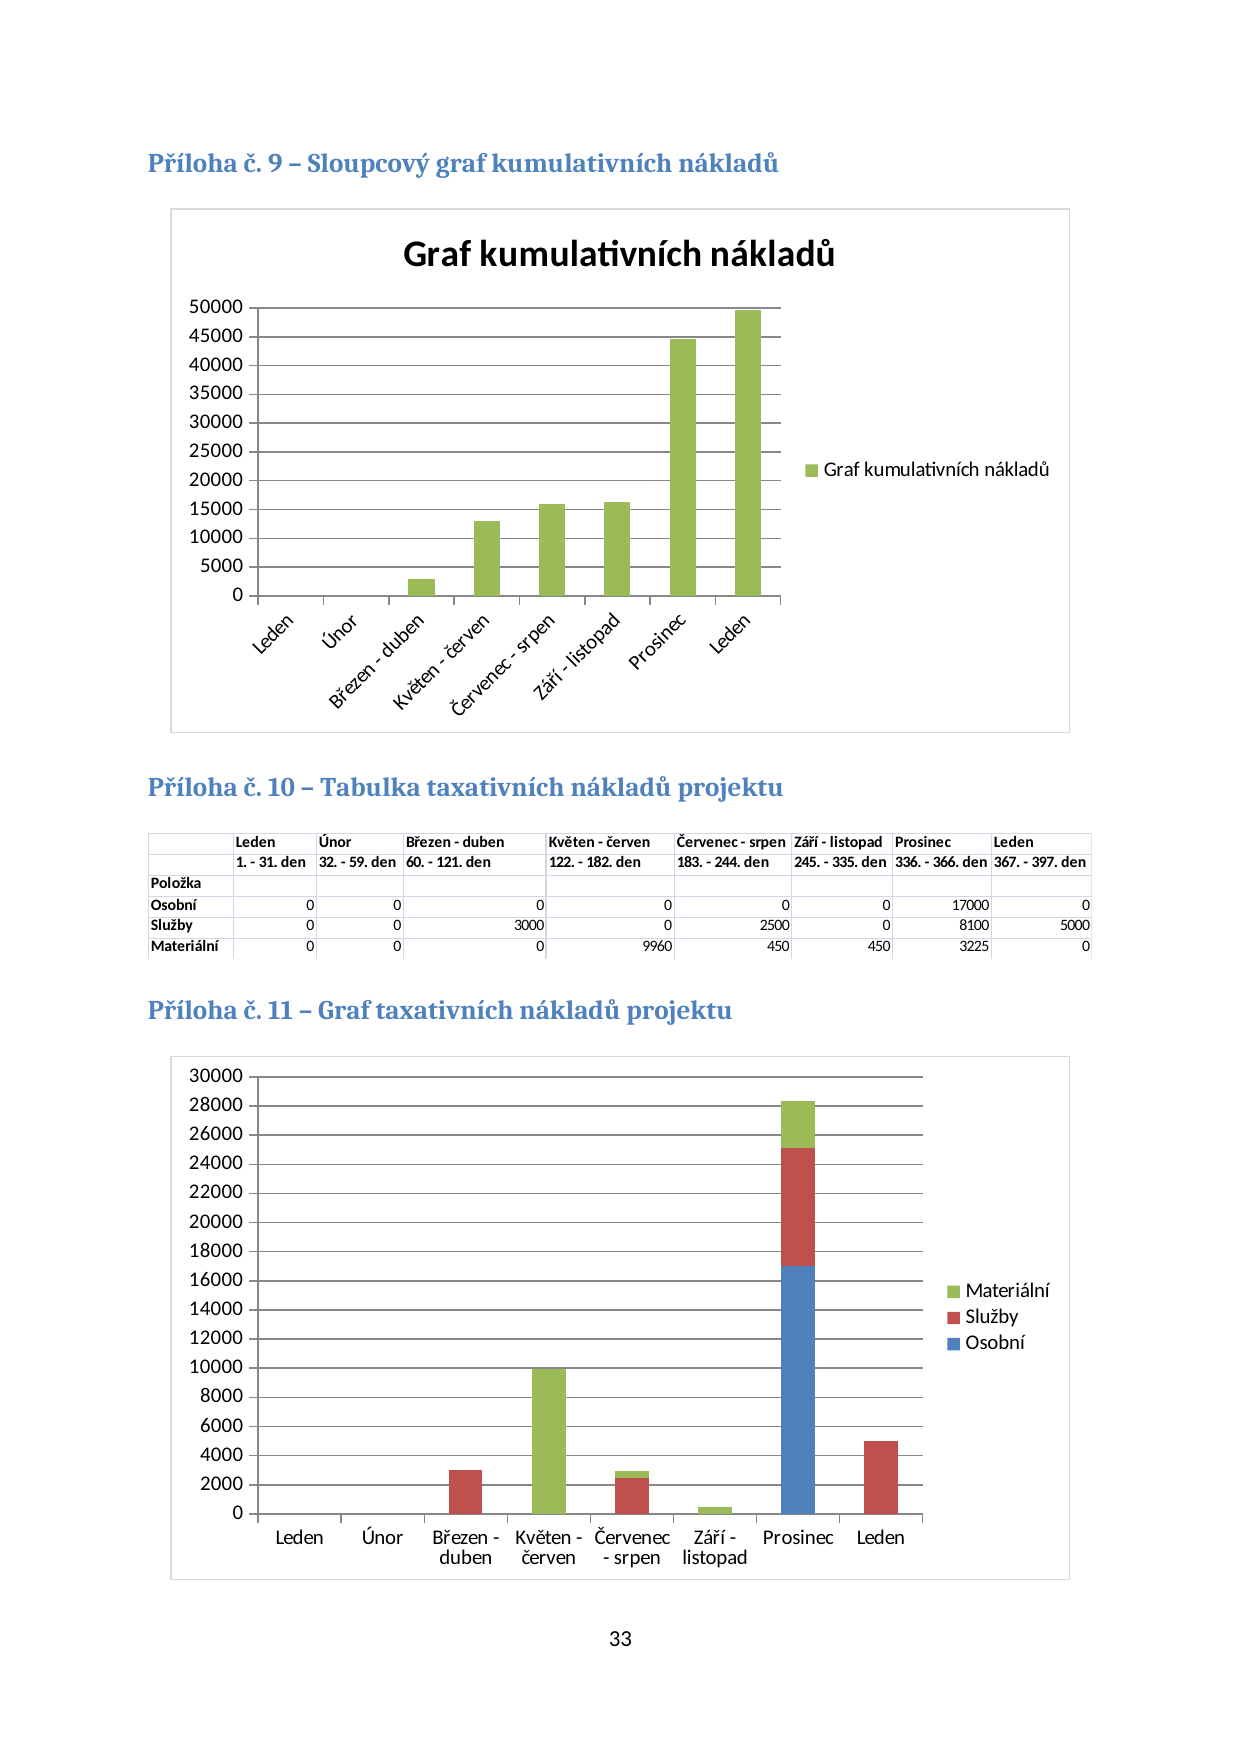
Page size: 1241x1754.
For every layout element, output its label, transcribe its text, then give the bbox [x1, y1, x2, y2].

subtitle Příloha č. 10 – Tabulka taxativních nákladů projektu [148, 772, 1093, 803]
subtitle Příloha č. 9 – Sloupcový graf kumulativních nákladů [148, 148, 1093, 179]
subtitle Příloha č. 11 – Graf taxativních nákladů projektu [148, 995, 1093, 1026]
